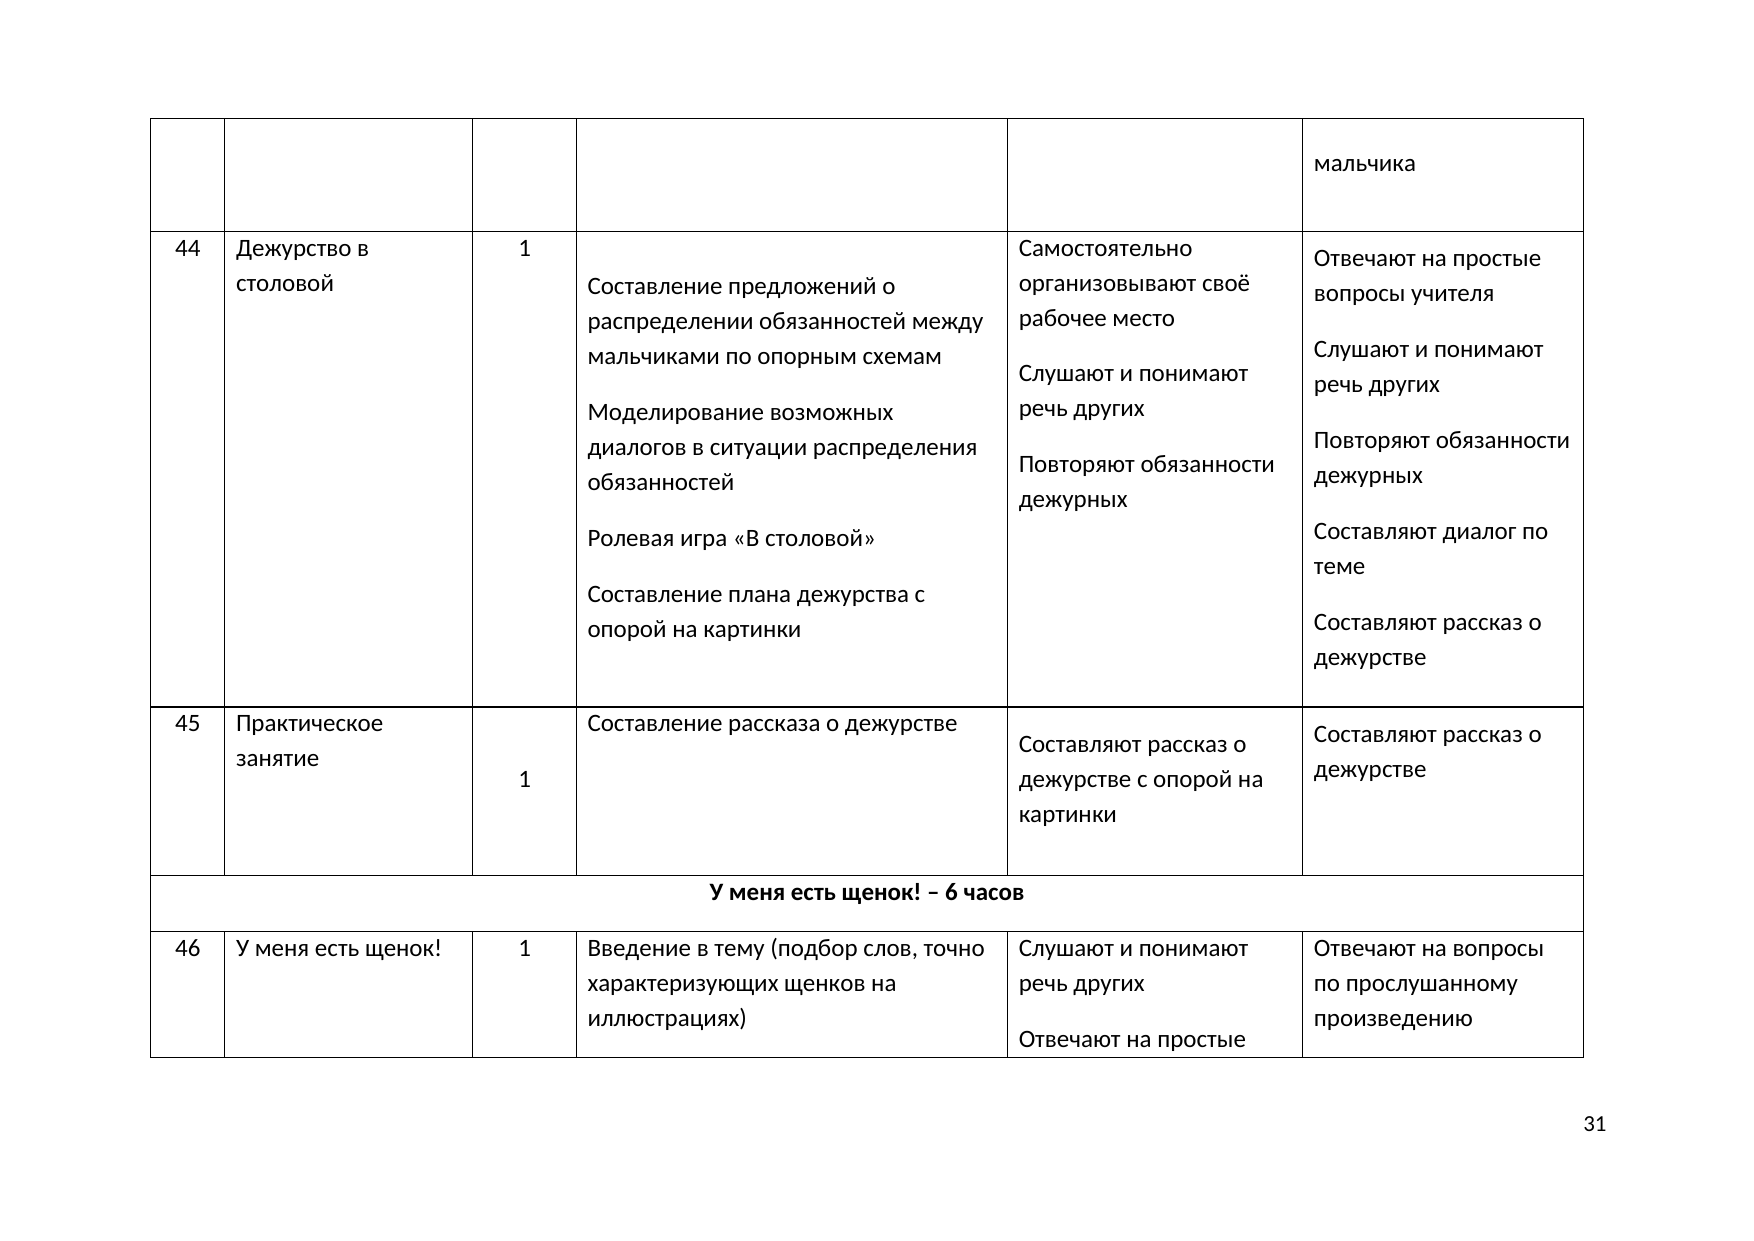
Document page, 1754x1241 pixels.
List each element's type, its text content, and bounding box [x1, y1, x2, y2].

table_cell Отвечают на простые вопросы учителя Слушают и понимают речь других Повторяют обязанности дежурных Составляют диалог по теме Составляют рассказ о дежурстве [1303, 232, 1583, 706]
table_cell 43 [151, 119, 224, 231]
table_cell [1008, 119, 1302, 231]
table_cell Дежурство в столовой [225, 232, 472, 706]
table_cell 46 [151, 932, 224, 1057]
table_cell 1 [473, 119, 576, 231]
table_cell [1008, 932, 1302, 1057]
table_cell 1 [473, 708, 576, 875]
table_cell 45 [151, 708, 224, 875]
table_cell Практическое занятие [225, 708, 472, 875]
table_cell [577, 119, 1007, 231]
table_cell У меня есть щенок! [225, 932, 472, 1057]
table_cell Самостоятельно организовывают своё рабочее место Слушают и понимают речь других Повторяют обязанности дежурных [1008, 232, 1302, 706]
table_cell Составление предложений о распределении обязанностей между мальчиками по опорным схемам Моделирование возможных диалогов в ситуации распределения обязанностей Ролевая игра «В столовой» Составление плана дежурства с опорой на картинки [577, 232, 1007, 706]
table_cell 1 [473, 232, 576, 706]
table_cell У меня есть щенок! – 6 часов [151, 876, 1583, 931]
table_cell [225, 119, 472, 231]
table_cell Составляют рассказ о дежурстве с опорой на картинки [1008, 708, 1302, 875]
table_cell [1303, 119, 1583, 231]
table_cell Составляют рассказ о дежурстве [1303, 708, 1583, 875]
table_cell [577, 932, 1007, 1057]
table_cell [1303, 932, 1583, 1057]
table_cell 1 [473, 932, 576, 1057]
table_cell Составление рассказа о дежурстве [577, 708, 1007, 875]
table_cell 44 [151, 232, 224, 706]
